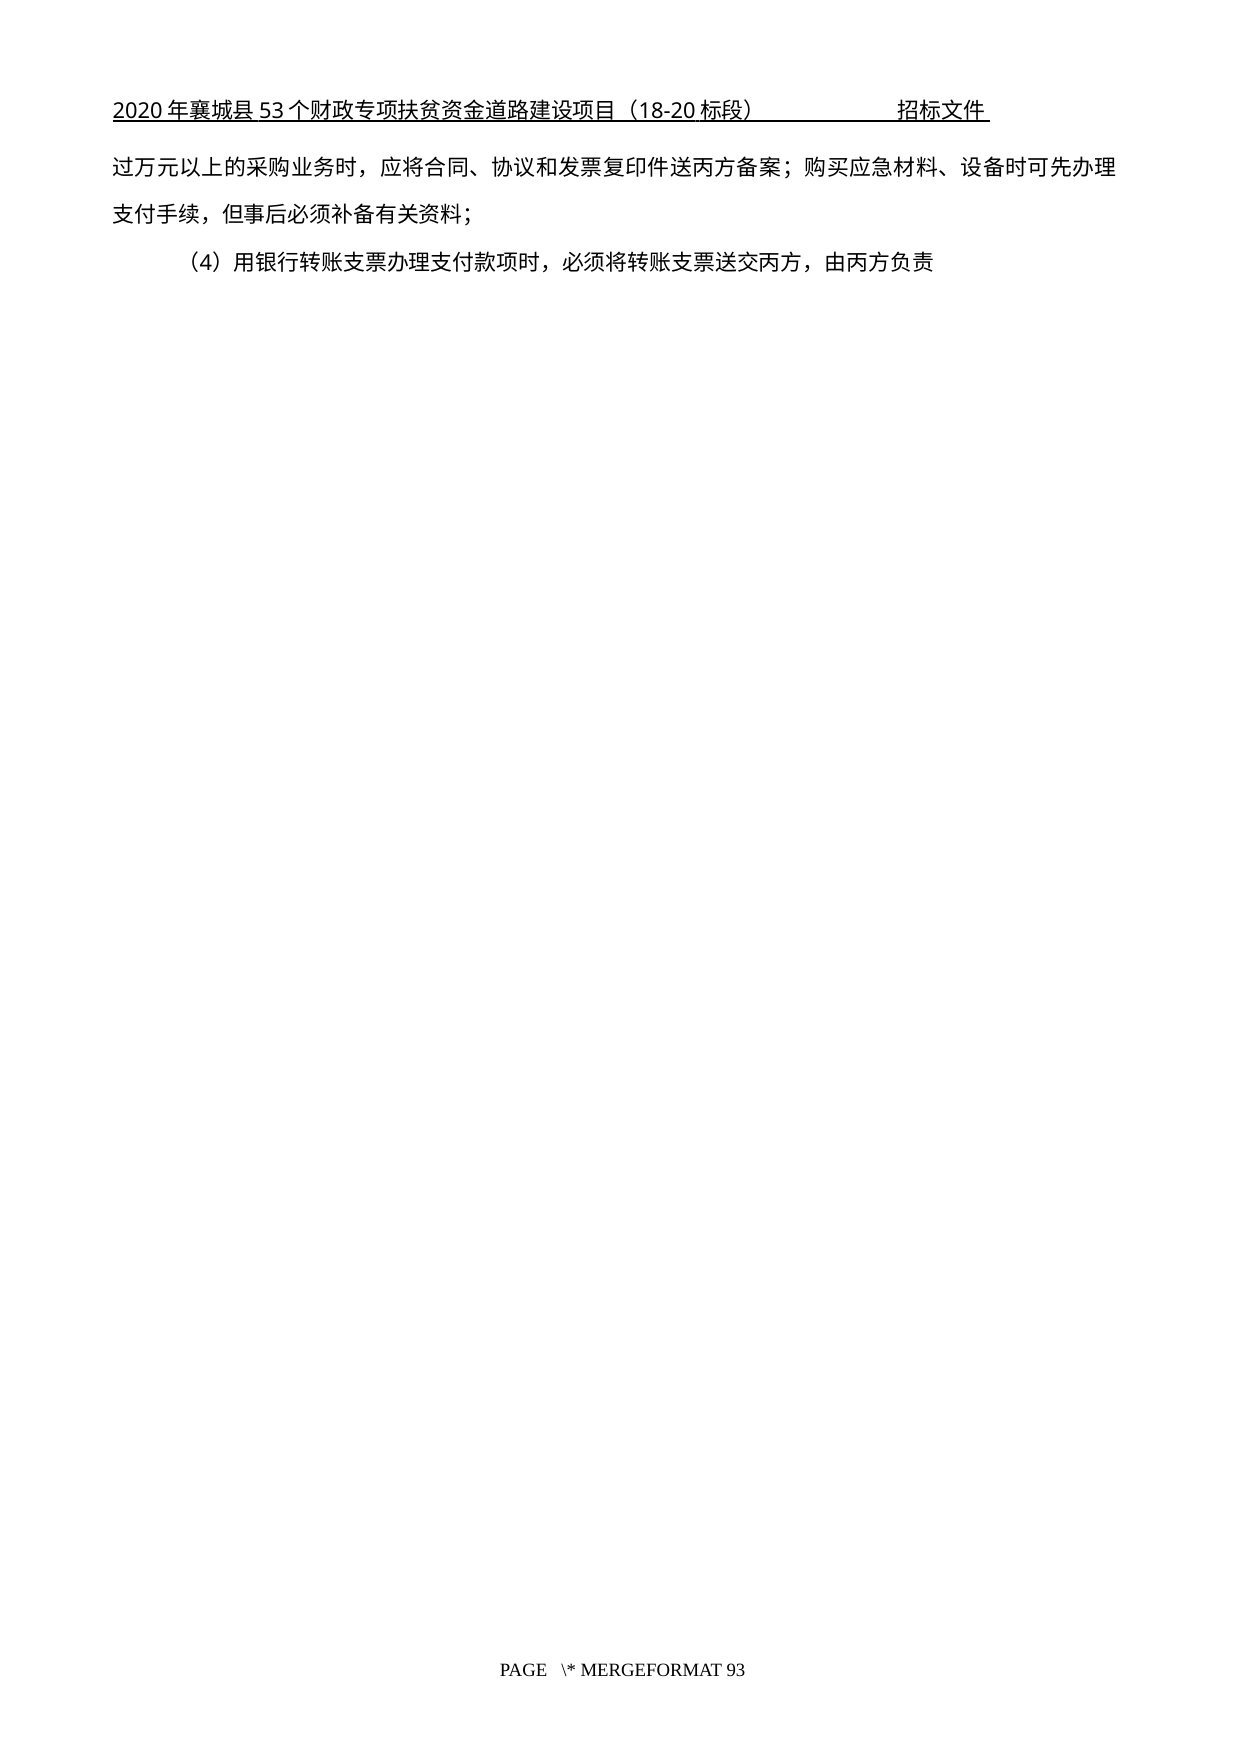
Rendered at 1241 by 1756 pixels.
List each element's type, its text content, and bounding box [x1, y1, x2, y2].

text （4）用银行转账支票办理支付款项时，必须将转账支票送交丙方，由丙方负责 [177, 245, 1128, 277]
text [112, 150, 1117, 229]
